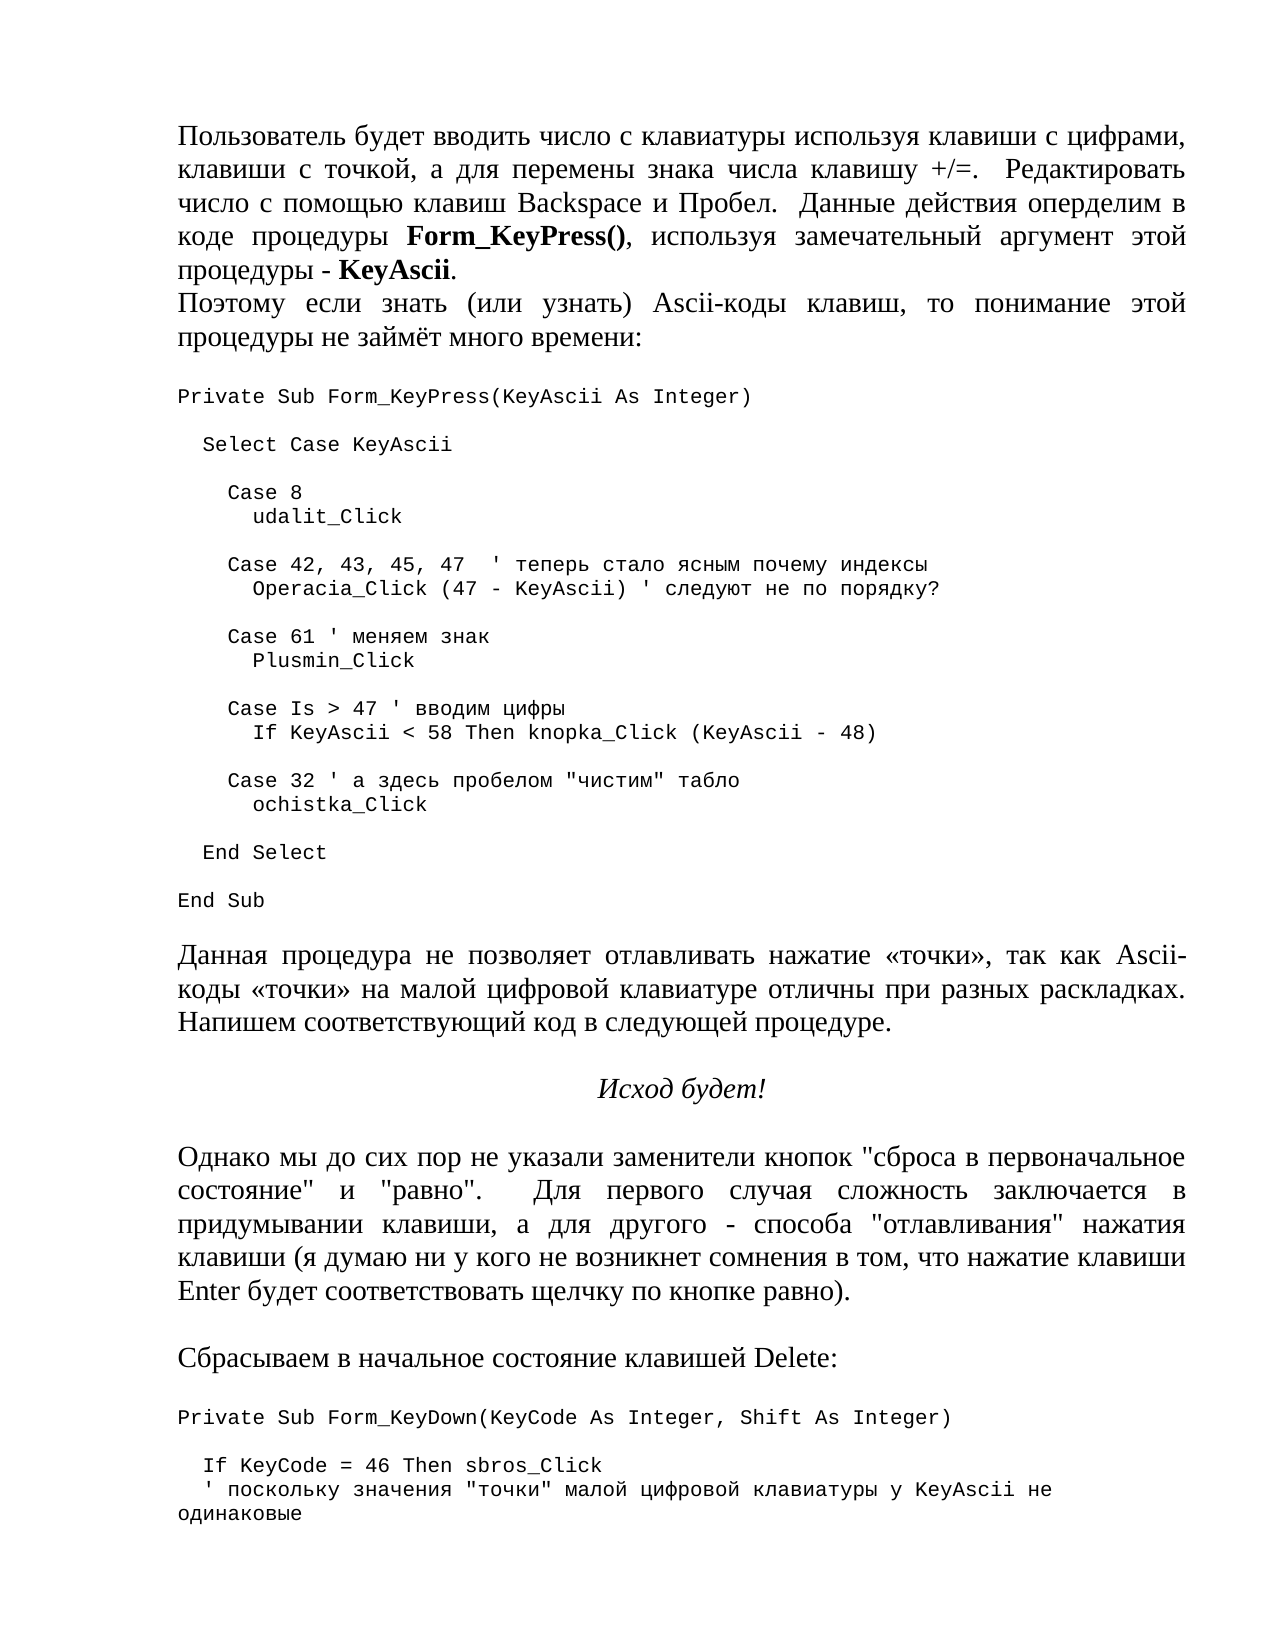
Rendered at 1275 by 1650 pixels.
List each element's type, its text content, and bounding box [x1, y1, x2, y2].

text ochistka_Click [177, 794, 1186, 818]
text If KeyCode = 46 Then sbros_Click [177, 1455, 1186, 1479]
text Private Sub Form_KeyPress(KeyAscii As Integer) [177, 386, 1186, 410]
text Private Sub Form_KeyDown(KeyCode As Integer, Shift As Integer) [177, 1407, 1186, 1431]
text Поэтому если знать (или узнать) Ascii-коды клавиш, то понимание этой процедуры не займёт много времени: [177, 286, 1186, 353]
text Сбрасываем в начальное состояние клавишей Delete: [177, 1340, 1186, 1374]
text Case 8 [177, 482, 1186, 506]
text Исход будет! [177, 1072, 1186, 1105]
text Operacia_Click (47 - KeyAscii) ' следуют не по порядку? [177, 578, 1186, 602]
text Case 32 ' а здесь пробелом "чистим" табло [177, 770, 1186, 794]
text End Select [177, 842, 1186, 866]
text Case 42, 43, 45, 47 ' теперь стало ясным почему индексы [177, 554, 1186, 578]
text Case 61 ' меняем знак [177, 626, 1186, 650]
text Plusmin_Click [177, 650, 1186, 674]
text Select Case KeyAscii [177, 434, 1186, 458]
text If KeyAscii < 58 Then knopka_Click (KeyAscii - 48) [177, 722, 1186, 746]
text udalit_Click [177, 506, 1186, 530]
text ' поскольку значения "точки" малой цифровой клавиатуры у KeyAscii не одинаковые [177, 1479, 1186, 1527]
text End Sub [177, 890, 1186, 914]
text Case Is > 47 ' вводим цифры [177, 698, 1186, 722]
text Пользователь будет вводить число с клавиатуры используя клавиши с цифрами, клавиши с точкой, а для перемены знака числа клавишу +/=. Редактировать число с помощью клавиш Backspace и Пробел. Данные действия оперделим в коде процедуры Form_KeyPress(), используя замечательный аргумент этой процедуры - KeyAscii. [177, 118, 1186, 286]
text Данная процедура не позволяет отлавливать нажатие «точки», так как Ascii-коды «точки» на малой цифровой клавиатуре отличны при разных раскладках. Напишем соответствующий код в следующей процедуре. [177, 938, 1186, 1038]
text Однако мы до сих пор не указали заменители кнопок "сброса в первоначальное состояние" и "равно". Для первого случая сложность заключается в придумывании клавиши, а для другого - способа "отлавливания" нажатия клавиши (я думаю ни у кого не возникнет сомнения в том, что нажатие клавиши Enter будет соответствовать щелчку по кнопке равно). [177, 1139, 1186, 1307]
